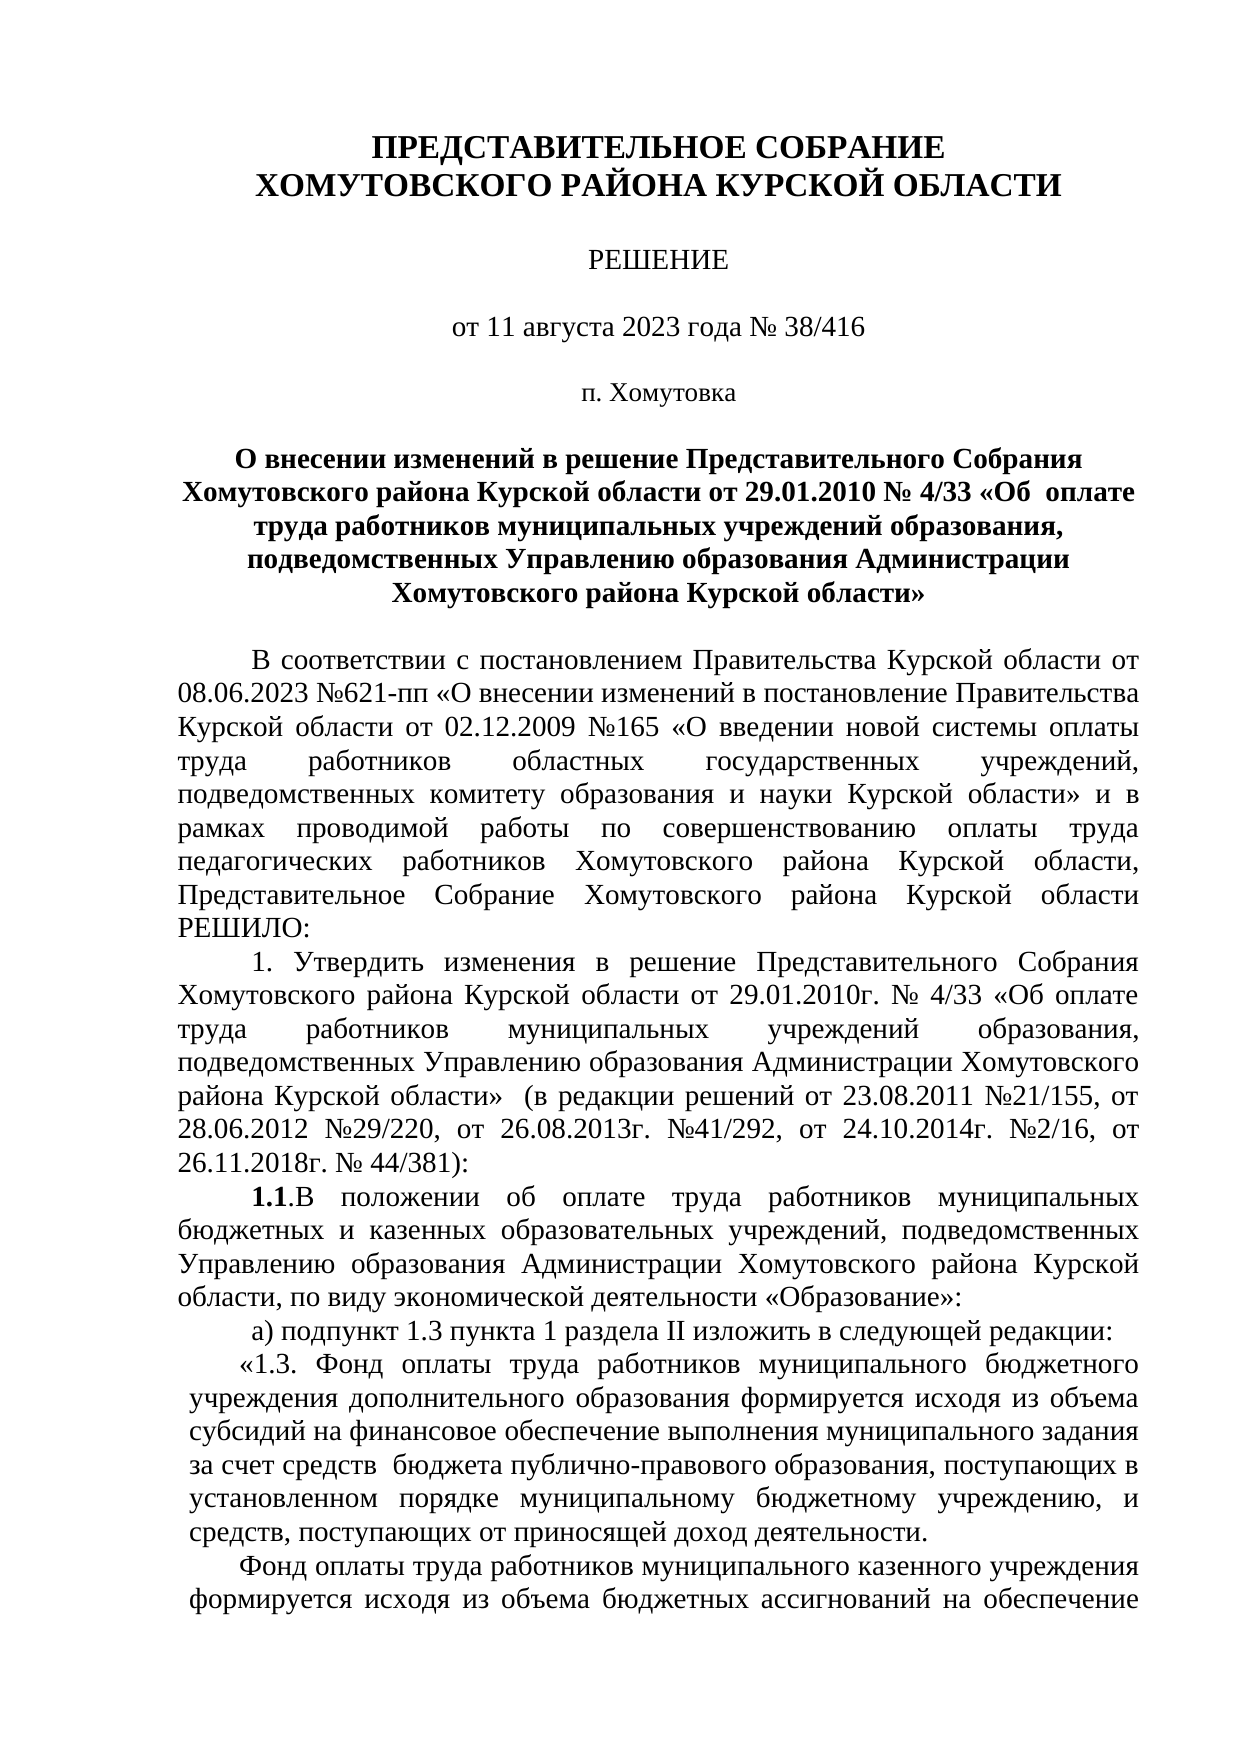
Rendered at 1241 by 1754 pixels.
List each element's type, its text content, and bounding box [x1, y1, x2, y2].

text от 11 августа 2023 года № 38/416 [177, 309, 1140, 343]
text «1.3. Фонд оплаты труда работников муниципального бюджетного учреждения дополнительного образования формируется исходя из объема субсидий на финансовое обеспечение выполнения муниципального задания за счет средств бюджета публично-правового образования, поступающих в установленном порядке муниципальному бюджетному учреждению, и средств, поступающих от приносящей доход деятельности. [189, 1346, 1140, 1548]
text п. Хомутовка [177, 376, 1140, 407]
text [189, 1548, 1140, 1615]
text а) подпункт 1.3 пункта 1 раздела II изложить в следующей редакции: [177, 1313, 1140, 1346]
text ПРЕДСТАВИТЕЛЬНОЕ СОБРАНИЕ [177, 127, 1140, 165]
text О внесении изменений в решение Представительного Собрания Хомутовского района Курской области от 29.01.2010 № 4/33 «Об оплате труда работников муниципальных учреждений образования, подведомственных Управлению образования Администрации Хомутовского района Курской области» [177, 441, 1140, 608]
text РЕШЕНИЕ [177, 242, 1140, 276]
text 1.1.В положении об оплате труда работников муниципальных бюджетных и казенных образовательных учреждений, подведомственных Управлению образования Администрации Хомутовского района Курской области, по виду экономической деятельности «Образование»: [177, 1179, 1140, 1313]
text 1. Утвердить изменения в решение Представительного Собрания Хомутовского района Курской области от 29.01.2010г. № 4/33 «Об оплате труда работников муниципальных учреждений образования, подведомственных Управлению образования Администрации Хомутовского района Курской области» (в редакции решений от 23.08.2011 №21/155, от 28.06.2012 №29/220, от 26.08.2013г. №41/292, от 24.10.2014г. №2/16, от 26.11.2018г. № 44/381): [177, 944, 1140, 1179]
text ХОМУТОВСКОГО РАЙОНА КУРСКОЙ ОБЛАСТИ [177, 165, 1140, 204]
text В соответствии с постановлением Правительства Курской области от 08.06.2023 №621-пп «О внесении изменений в постановление Правительства Курской области от 02.12.2009 №165 «О введении новой системы оплаты труда работников областных государственных учреждений, подведомственных комитету образования и науки Курской области» и в рамках проводимой работы по совершенствованию оплаты труда педагогических работников Хомутовского района Курской области, Представительное Собрание Хомутовского района Курской области РЕШИЛО: [177, 642, 1140, 944]
